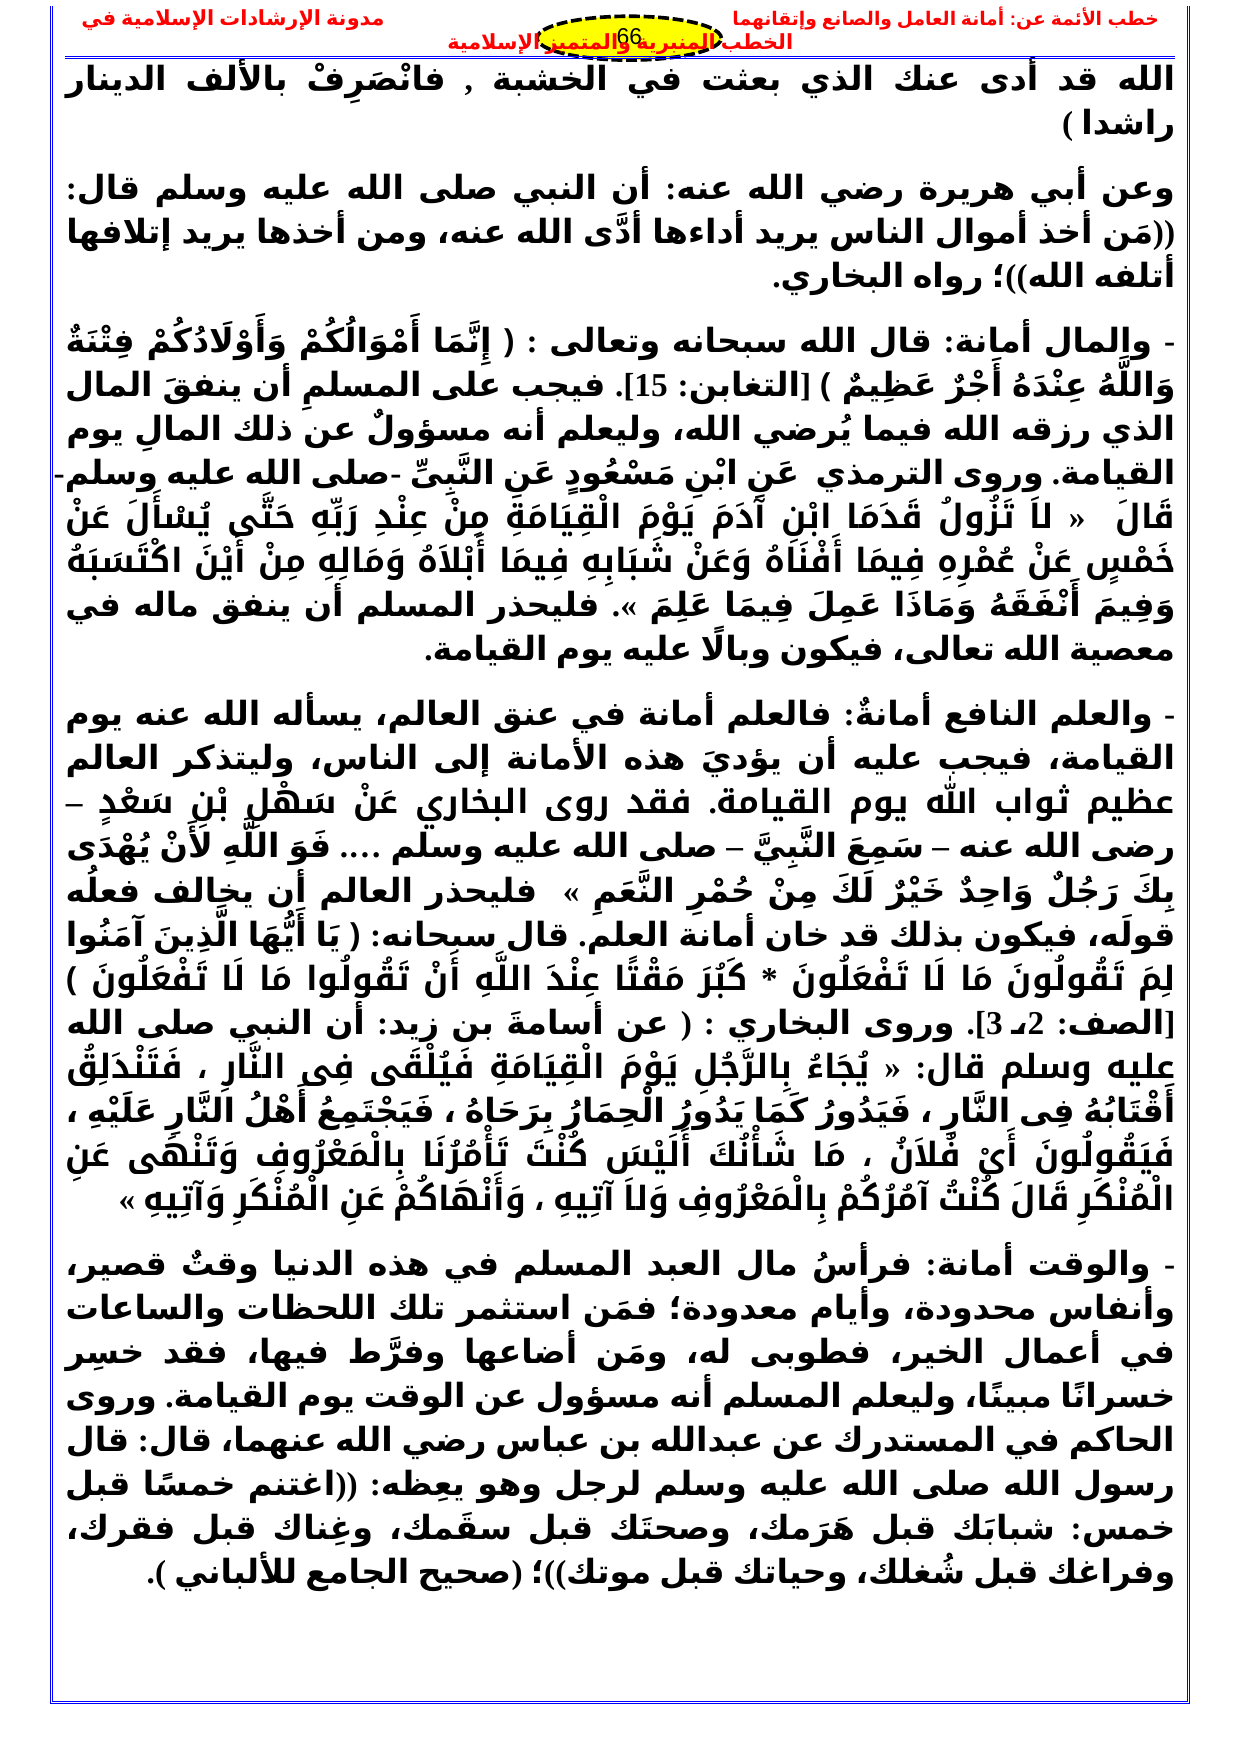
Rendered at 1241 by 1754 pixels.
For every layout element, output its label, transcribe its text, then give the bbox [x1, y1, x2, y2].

text - والوقت أمانة: فرأسُ مال العبد المسلم في هذه الدنيا وقتٌ قصير، وأنفاس محدودة، وأيام معدودة؛ فمَن استثمر تلك اللحظات والساعات في أعمال الخير، فطوبى له، ومَن أضاعها وفرَّط فيها، فقد خسِر خسرانًا مبينًا، وليعلم المسلم أنه مسؤول عن الوقت يوم القيامة. وروى الحاكم في المستدرك عن عبدالله بن عباس رضي الله عنهما، قال: قال رسول الله صلى الله عليه وسلم لرجل وهو يعِظه: ((اغتنم خمسًا قبل خمس: شبابَك قبل هَرَمك، وصحتَك قبل سقَمك، وغِناك قبل فقرك، وفراغك قبل شُغلك، وحياتك قبل موتك))؛ (صحيح الجامع للألباني ). [65, 1244, 1175, 1591]
text وعن أبي هريرة رضي الله عنه: أن النبي صلى الله عليه وسلم قال: ((مَن أخذ أموال الناس يريد أداءها أدَّى الله عنه، ومن أخذها يريد إتلافها أتلفه الله))؛ رواه البخاري. [65, 168, 1175, 295]
text - والعلم النافع أمانةٌ: فالعلم أمانة في عنق العالم، يسأله الله عنه يوم القيامة، فيجب عليه أن يؤديَ هذه الأمانة إلى الناس، وليتذكر العالم عظيم ثواب الله يوم القيامة. فقد روى البخاري عَنْ سَهْلِ بْنِ سَعْدٍ – رضى الله عنه – سَمِعَ النَّبِيَّ – صلى الله عليه وسلم …. فَوَ اللَّهِ لأَنْ يُهْدَى بِكَ رَجُلٌ وَاحِدٌ خَيْرٌ لَكَ مِنْ حُمْرِ النَّعَمِ » فليحذر العالم أن يخالف فعلُه قولَه، فيكون بذلك قد خان أمانة العلم. قال سبحانه: ﴿ يَا أَيُّهَا الَّذِينَ آمَنُوا لِمَ تَقُولُونَ مَا لَا تَفْعَلُونَ * كَبُرَ مَقْتًا عِنْدَ اللَّهِ أَنْ تَقُولُوا مَا لَا تَفْعَلُونَ ﴾ [الصف: 2، 3]. وروى البخاري : ( عن أسامةَ بن زيد: أن النبي صلى الله عليه وسلم قال: « يُجَاءُ بِالرَّجُلِ يَوْمَ الْقِيَامَةِ فَيُلْقَى فِى النَّارِ ، فَتَنْدَلِقُ أَقْتَابُهُ فِى النَّارِ ، فَيَدُورُ كَمَا يَدُورُ الْحِمَارُ بِرَحَاهُ ، فَيَجْتَمِعُ أَهْلُ النَّارِ عَلَيْهِ ، فَيَقُولُونَ أَىْ فُلاَنُ ، مَا شَأْنُكَ أَلَيْسَ كُنْتَ تَأْمُرُنَا بِالْمَعْرُوفِ وَتَنْهَى عَنِ الْمُنْكَرِ قَالَ كُنْتُ آمُرُكُمْ بِالْمَعْرُوفِ وَلاَ آتِيهِ ، وَأَنْهَاكُمْ عَنِ الْمُنْكَرِ وَآتِيهِ » [65, 694, 1175, 1218]
text - والمال أمانة: قال الله سبحانه وتعالى : ﴿ إِنَّمَا أَمْوَالُكُمْ وَأَوْلَادُكُمْ فِتْنَةٌ وَاللَّهُ عِنْدَهُ أَجْرٌ عَظِيمٌ ﴾ [التغابن: 15]. فيجب على المسلمِ أن ينفقَ المال الذي رزقه الله فيما يُرضي الله، وليعلم أنه مسؤولٌ عن ذلك المالِ يوم القيامة. وروى الترمذي عَنِ ابْنِ مَسْعُودٍ عَنِ النَّبِىِّ -صلى الله عليه وسلم- قَالَ « لاَ تَزُولُ قَدَمَا ابْنِ آدَمَ يَوْمَ الْقِيَامَةِ مِنْ عِنْدِ رَبِّهِ حَتَّى يُسْأَلَ عَنْ خَمْسٍ عَنْ عُمْرِهِ فِيمَا أَفْنَاهُ وَعَنْ شَبَابِهِ فِيمَا أَبْلاَهُ وَمَالِهِ مِنْ أَيْنَ اكْتَسَبَهُ وَفِيمَ أَنْفَقَهُ وَمَاذَا عَمِلَ فِيمَا عَلِمَ ». فليحذر المسلم أن ينفق ماله في معصية الله تعالى، فيكون وبالًا عليه يوم القيامة. [65, 321, 1175, 668]
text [65, 59, 1175, 142]
